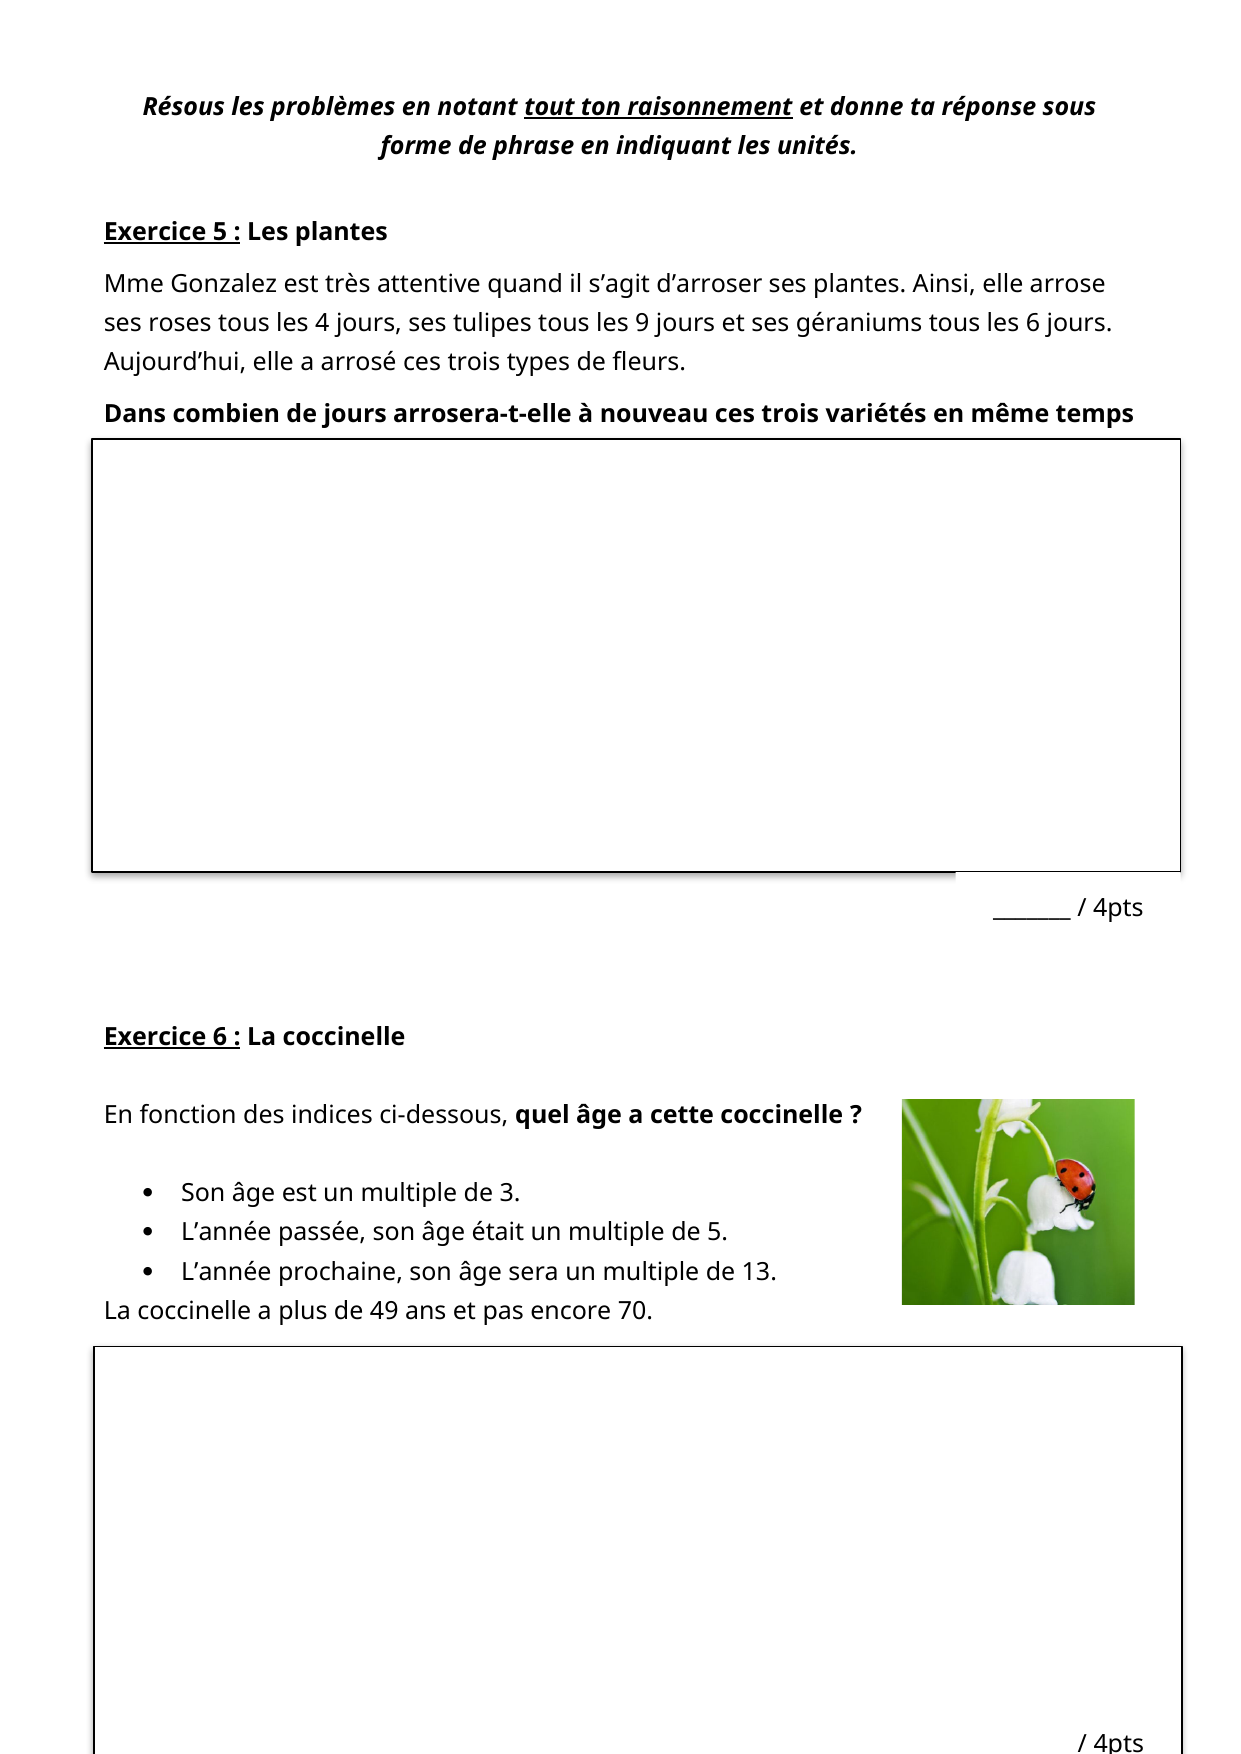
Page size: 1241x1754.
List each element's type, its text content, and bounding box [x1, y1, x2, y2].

picture [901, 1099, 1135, 1305]
text Exercice 5 : Les plantes [103, 213, 1138, 248]
list L’année prochaine, son âge sera un multiple de 13. [143, 1253, 901, 1287]
text Dans combien de jours arrosera-t-elle à nouveau ces trois variétés en même temps ? [103, 395, 1138, 437]
text La coccinelle a plus de 49 ans et pas encore 70. [103, 1292, 1138, 1326]
text Résous les problèmes en notant tout ton raisonnement et donne ta réponse sous forme de phrase en indiquant les unités. [103, 89, 1138, 162]
text Exercice 6 : La coccinelle [103, 1018, 1138, 1052]
text En fonction des indices ci-dessous, quel âge a cette coccinelle ? [103, 1097, 1138, 1131]
list Son âge est un multiple de 3. [143, 1175, 901, 1209]
text Mme Gonzalez est très attentive quand il s’agit d’arroser ses plantes. Ainsi, elle arrose ses roses tous les 4 jours, ses tulipes tous les 9 jours et ses géraniums tous les 6 jours. Aujourd’hui, elle a arrosé ces trois types de fleurs. [103, 265, 1138, 378]
list L’année passée, son âge était un multiple de 5. [143, 1214, 901, 1248]
